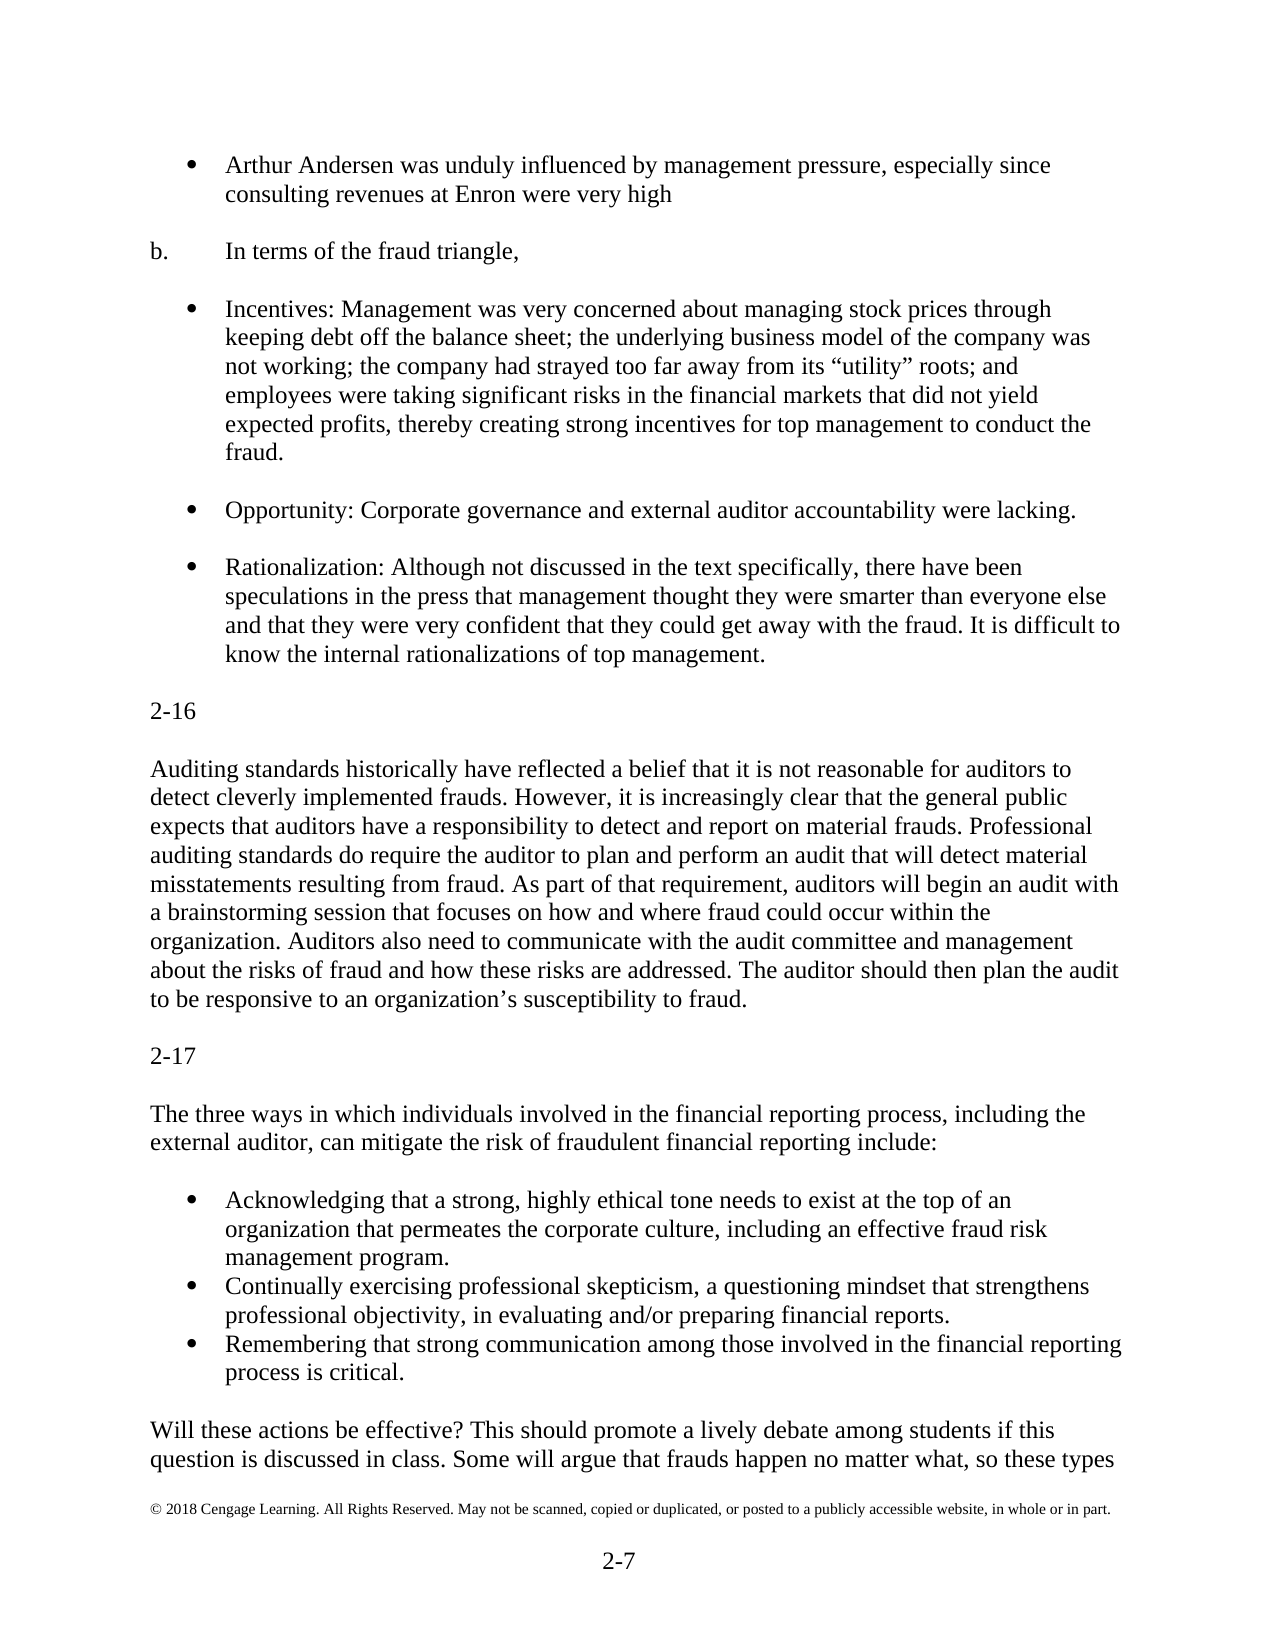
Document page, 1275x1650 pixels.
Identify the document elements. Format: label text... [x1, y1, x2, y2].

list Opportunity: Corporate governance and external auditor accountability were lacking. [187, 495, 1125, 524]
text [150, 1415, 1125, 1472]
list Incentives: Management was very concerned about managing stock prices through keeping debt off the balance sheet; the underlying business model of the company was not working; the company had strayed too far away from its “utility” roots; and employees were taking significant risks in the financial markets that did not yield expected profits, thereby creating strong incentives for top management to conduct the fraud. [187, 294, 1125, 466]
text 2-16 [150, 696, 1125, 725]
list Acknowledging that a strong, highly ethical tone needs to exist at the top of an organization that permeates the corporate culture, including an effective fraud risk management program. [187, 1185, 1125, 1271]
text 2-17 [150, 1041, 1125, 1070]
list Rationalization: Although not discussed in the text specifically, there have been speculations in the press that management thought they were smarter than everyone else and that they were very confident that they could get away with the fraud. It is difficult to know the internal rationalizations of top management. [187, 552, 1125, 667]
text Auditing standards historically have reflected a belief that it is not reasonable for auditors to detect cleverly implemented frauds. However, it is increasingly clear that the general public expects that auditors have a responsibility to detect and report on material frauds. Professional auditing standards do require the auditor to plan and perform an audit that will detect material misstatements resulting from fraud. As part of that requirement, auditors will begin an audit with a brainstorming session that focuses on how and where fraud could occur within the organization. Auditors also need to communicate with the audit committee and management about the risks of fraud and how these risks are addressed. The auditor should then plan the audit to be responsive to an organization’s susceptibility to fraud. [150, 754, 1125, 1012]
list Arthur Andersen was unduly influenced by management pressure, especially since consulting revenues at Enron were very high [187, 150, 1125, 207]
text The three ways in which individuals involved in the financial reporting process, including the external auditor, can mitigate the risk of fraudulent financial reporting include: [150, 1099, 1125, 1156]
list Continually exercising professional skepticism, a questioning mindset that strengthens professional objectivity, in evaluating and/or preparing financial reports. [187, 1271, 1125, 1329]
list Remembering that strong communication among those involved in the financial reporting process is critical. [187, 1329, 1125, 1386]
text b. In terms of the fraud triangle, [150, 236, 1125, 265]
